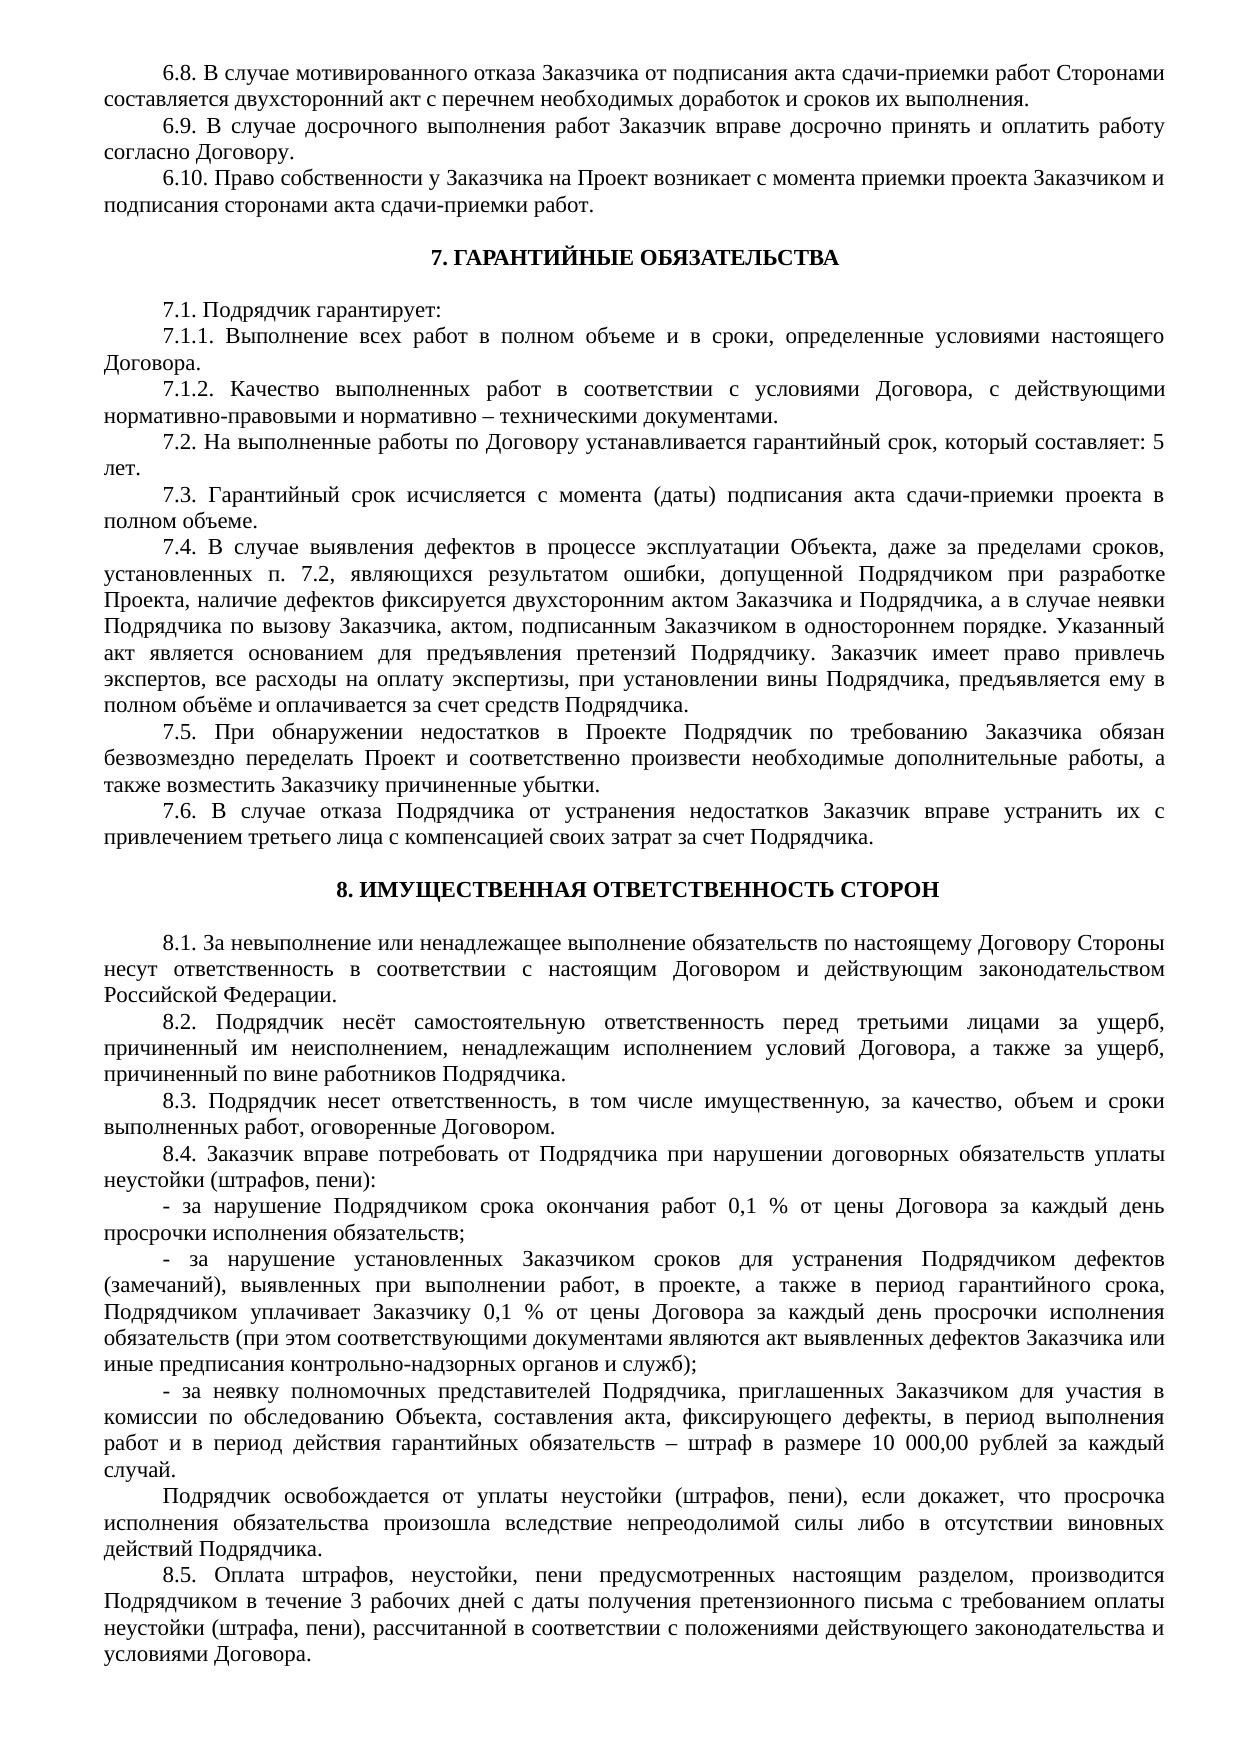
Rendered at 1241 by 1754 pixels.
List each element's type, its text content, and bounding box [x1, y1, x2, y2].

text 7.1.2. Качество выполненных работ в соответствии с условиями Договора, с действующими нормативно-правовыми и нормативно – техническими документами. [103, 375, 1167, 428]
text 8.4. Заказчик вправе потребовать от Подрядчика при нарушении договорных обязательств уплаты неустойки (штрафов, пени): [103, 1139, 1167, 1192]
text 6.10. Право собственности у Заказчика на Проект возникает с момента приемки проекта Заказчиком и подписания сторонами акта сдачи-приемки работ. [103, 164, 1167, 217]
subtitle 8. ИМУЩЕСТВЕННАЯ ОТВЕТСТВЕННОСТЬ СТОРОН [103, 876, 1167, 902]
text 7.1. Подрядчик гарантирует: [103, 296, 1167, 323]
text 8.3. Подрядчик несет ответственность, в том числе имущественную, за качество, объем и сроки выполненных работ, оговоренные Договором. [103, 1087, 1167, 1139]
text 8.2. Подрядчик несёт самостоятельную ответственность перед третьими лицами за ущерб, причиненный им неисполнением, ненадлежащим исполнением условий Договора, а также за ущерб, причиненный по вине работников Подрядчика. [103, 1008, 1167, 1087]
text - за нарушение установленных Заказчиком сроков для устранения Подрядчиком дефектов (замечаний), выявленных при выполнении работ, в проекте, а также в период гарантийного срока, Подрядчиком уплачивает Заказчику 0,1 % от цены Договора за каждый день просрочки исполнения обязательств (при этом соответствующими документами являются акт выявленных дефектов Заказчика или иные предписания контрольно-надзорных органов и служб); [103, 1245, 1167, 1377]
text 6.8. В случае мотивированного отказа Заказчика от подписания акта сдачи-приемки работ Сторонами составляется двухсторонний акт с перечнем необходимых доработок и сроков их выполнения. [103, 59, 1167, 112]
text 7.5. При обнаружении недостатков в Проекте Подрядчик по требованию Заказчика обязан безвозмездно переделать Проект и соответственно произвести необходимые дополнительные работы, а также возместить Заказчику причиненные убытки. [103, 718, 1167, 797]
text 7.1.1. Выполнение всех работ в полном объеме и в сроки, определенные условиями настоящего Договора. [103, 323, 1167, 375]
text - за неявку полномочных представителей Подрядчика, приглашенных Заказчиком для участия в комиссии по обследованию Объекта, составления акта, фиксирующего дефекты, в период выполнения работ и в период действия гарантийных обязательств – штраф в размере 10 000,00 рублей за каждый случай. [103, 1377, 1167, 1482]
text - за нарушение Подрядчиком срока окончания работ 0,1 % от цены Договора за каждый день просрочки исполнения обязательств; [103, 1192, 1167, 1245]
text 8.1. За невыполнение или ненадлежащее выполнение обязательств по настоящему Договору Стороны несут ответственность в соответствии с настоящим Договором и действующим законодательством Российской Федерации. [103, 929, 1167, 1008]
text 7.6. В случае отказа Подрядчика от устранения недостатков Заказчик вправе устранить их с привлечением третьего лица с компенсацией своих затрат за счет Подрядчика. [103, 797, 1167, 850]
subtitle 7. ГАРАНТИЙНЫЕ ОБЯЗАТЕЛЬСТВА [103, 243, 1167, 270]
text 6.9. В случае досрочного выполнения работ Заказчик вправе досрочно принять и оплатить работу согласно Договору. [103, 112, 1167, 164]
text 7.2. На выполненные работы по Договору устанавливается гарантийный срок, который составляет: 5 лет. [103, 428, 1167, 481]
text Подрядчик освобождается от уплаты неустойки (штрафов, пени), если докажет, что просрочка исполнения обязательства произошла вследствие непреодолимой силы либо в отсутствии виновных действий Подрядчика. [103, 1482, 1167, 1561]
text 7.3. Гарантийный срок исчисляется с момента (даты) подписания акта сдачи-приемки проекта в полном объеме. [103, 481, 1167, 533]
text 7.4. В случае выявления дефектов в процессе эксплуатации Объекта, даже за пределами сроков, установленных п. 7.2, являющихся результатом ошибки, допущенной Подрядчиком при разработке Проекта, наличие дефектов фиксируется двухсторонним актом Заказчика и Подрядчика, а в случае неявки Подрядчика по вызову Заказчика, актом, подписанным Заказчиком в одностороннем порядке. Указанный акт является основанием для предъявления претензий Подрядчику. Заказчик имеет право привлечь экспертов, все расходы на оплату экспертизы, при установлении вины Подрядчика, предъявляется ему в полном объёме и оплачивается за счет средств Подрядчика. [103, 533, 1167, 718]
text 8.5. Оплата штрафов, неустойки, пени предусмотренных настоящим разделом, производится Подрядчиком в течение 3 рабочих дней с даты получения претензионного письма с требованием оплаты неустойки (штрафа, пени), рассчитанной в соответствии с положениями действующего законодательства и условиями Договора. [103, 1561, 1167, 1667]
